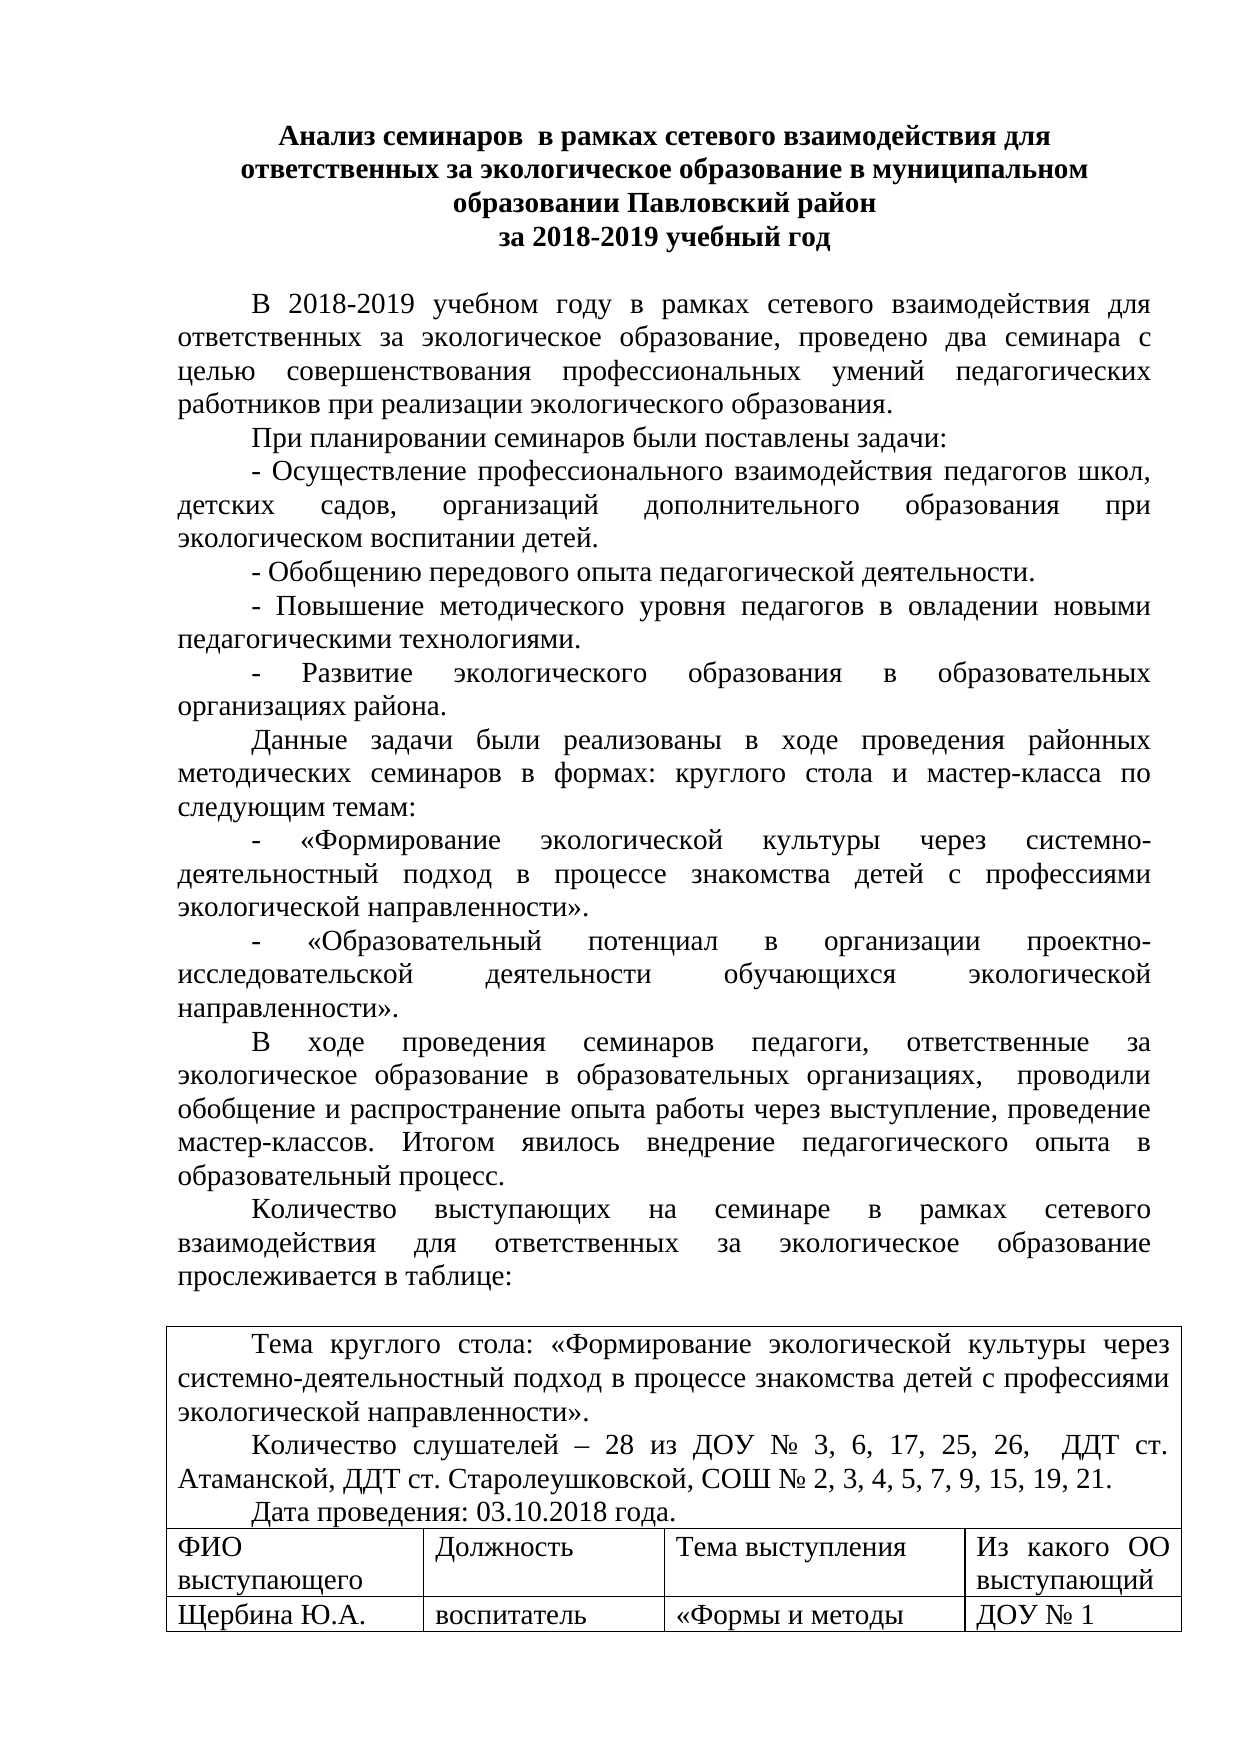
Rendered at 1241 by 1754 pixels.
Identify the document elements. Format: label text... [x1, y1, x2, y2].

text При планировании семинаров были поставлены задачи: [177, 420, 1152, 453]
text Анализ семинаров в рамках сетевого взаимодействия для ответственных за экологическое образование в муниципальном образовании Павловский район [177, 118, 1152, 219]
table_cell Щербина Ю.А. [167, 1597, 423, 1631]
table_cell ФИО выступающего [167, 1529, 423, 1596]
text - Обобщению передового опыта педагогической деятельности. [177, 554, 1152, 588]
text за 2018-2019 учебный год [177, 219, 1152, 252]
table_cell воспитатель [424, 1597, 664, 1631]
text В ходе проведения семинаров педагоги, ответственные за экологическое образование в образовательных организациях, проводили обобщение и распространение опыта работы через выступление, проведение мастер-классов. Итогом явилось внедрение педагогического опыта в образовательный процесс. [177, 1024, 1152, 1191]
table_header Тема круглого стола: «Формирование экологической культуры через системно-деятельностный подход в процессе знакомства детей с профессиями экологической направленности». Количество слушателей – 28 из ДОУ № 3, 6, 17, 25, 26, ДДТ ст. Атаманской, ДДТ ст. Старолеушковской, СОШ № 2, 3, 4, 5, 7, 9, 15, 19, 21. Дата проведения: 03.10.2018 года. [167, 1327, 1181, 1528]
table_cell Тема выступления [665, 1529, 964, 1596]
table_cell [665, 1597, 964, 1631]
text Количество выступающих на семинаре в рамках сетевого взаимодействия для ответственных за экологическое образование прослеживается в таблице: [177, 1191, 1152, 1292]
text Данные задачи были реализованы в ходе проведения районных методических семинаров в формах: круглого стола и мастер-класса по следующим темам: [177, 722, 1152, 822]
text - «Формирование экологической культуры через системно-деятельностный подход в процессе знакомства детей с профессиями экологической направленности». [177, 822, 1152, 923]
text - Повышение методического уровня педагогов в овладении новыми педагогическими технологиями. [177, 588, 1152, 655]
text В 2018-2019 учебном году в рамках сетевого взаимодействия для ответственных за экологическое образование, проведено два семинара с целью совершенствования профессиональных умений педагогических работников при реализации экологического образования. [177, 286, 1152, 420]
table_cell Должность [424, 1529, 664, 1596]
table_cell Из какого ОО выступающий [966, 1529, 1181, 1596]
text - Развитие экологического образования в образовательных организациях района. [177, 655, 1152, 722]
table_cell ДОУ № 1 [966, 1597, 1181, 1631]
text - Осуществление профессионального взаимодействия педагогов школ, детских садов, организаций дополнительного образования при экологическом воспитании детей. [177, 453, 1152, 554]
text - «Образовательный потенциал в организации проектно-исследовательской деятельности обучающихся экологической направленности». [177, 923, 1152, 1024]
